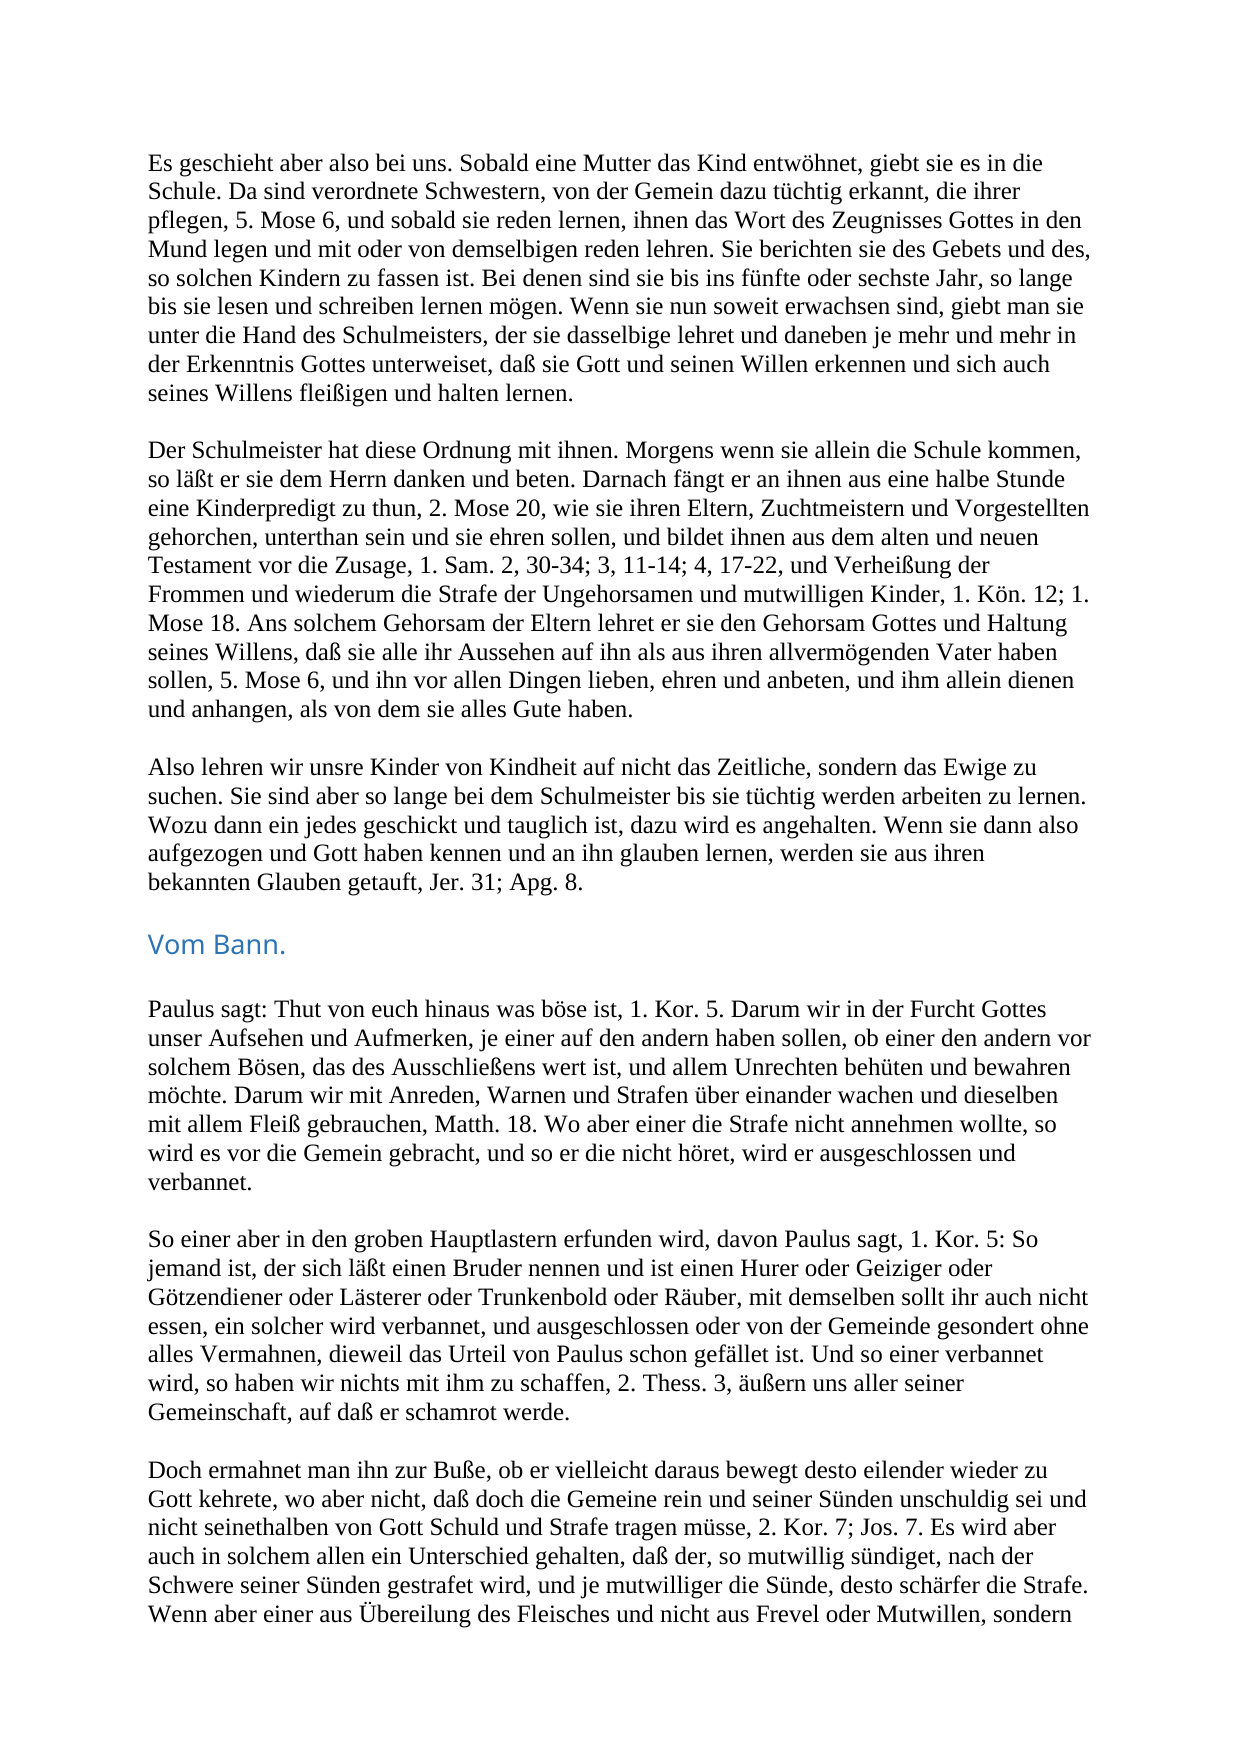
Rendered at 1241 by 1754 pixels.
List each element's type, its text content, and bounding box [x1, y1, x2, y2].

text Es geschieht aber also bei uns. Sobald eine Mutter das Kind entwöhnet, giebt sie es in die Schule. Da sind verordnete Schwestern, von der Gemein dazu tüchtig erkannt, die ihrer pflegen, 5. Mose 6, und sobald sie reden lernen, ihnen das Wort des Zeugnisses Gottes in den Mund legen und mit oder von demselbigen reden lehren. Sie berichten sie des Gebets und des, so solchen Kindern zu fassen ist. Bei denen sind sie bis ins fünfte oder sechste Jahr, so lange bis sie lesen und schreiben lernen mögen. Wenn sie nun soweit erwachsen sind, giebt man sie unter die Hand des Schulmeisters, der sie dasselbige lehret und daneben je mehr und mehr in der Erkenntnis Gottes unterweiset, daß sie Gott und seinen Willen erkennen und sich auch seines Willens fleißigen und halten lernen. [148, 148, 1093, 406]
text So einer aber in den groben Hauptlastern erfunden wird, davon Paulus sagt, 1. Kor. 5: So jemand ist, der sich läßt einen Bruder nennen und ist einen Hurer oder Geiziger oder Götzendiener oder Lästerer oder Trunkenbold oder Räuber, mit demselben sollt ihr auch nicht essen, ein solcher wird verbannet, und ausgeschlossen oder von der Gemeinde gesondert ohne alles Vermahnen, dieweil das Urteil von Paulus schon gefället ist. Und so einer verbannet wird, so haben wir nichts mit ihm zu schaffen, 2. Thess. 3, äußern uns aller seiner Gemeinschaft, auf daß er schamrot werde. [148, 1224, 1093, 1426]
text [148, 1455, 1093, 1627]
subtitle Vom Bann. [148, 925, 1093, 962]
text Paulus sagt: Thut von euch hinaus was böse ist, 1. Kor. 5. Darum wir in der Furcht Gottes unser Aufsehen und Aufmerken, je einer auf den andern haben sollen, ob einer den andern vor solchem Bösen, das des Ausschließens wert ist, und allem Unrechten behüten und bewahren möchte. Darum wir mit Anreden, Warnen und Strafen über einander wachen und dieselben mit allem Fleiß gebrauchen, Matth. 18. Wo aber einer die Strafe nicht annehmen wollte, so wird es vor die Gemein gebracht, und so er die nicht höret, wird er ausgeschlossen und verbannet. [148, 994, 1093, 1195]
text Der Schulmeister hat diese Ordnung mit ihnen. Morgens wenn sie allein die Schule kommen, so läßt er sie dem Herrn danken und beten. Darnach fängt er an ihnen aus eine halbe Stunde eine Kinderpredigt zu thun, 2. Mose 20, wie sie ihren Eltern, Zuchtmeistern und Vorgestellten gehorchen, unterthan sein und sie ehren sollen, und bildet ihnen aus dem alten und neuen Testament vor die Zusage, 1. Sam. 2, 30-34; 3, 11-14; 4, 17-22, und Verheißung der Frommen und wiederum die Strafe der Ungehorsamen und mutwilligen Kinder, 1. Kön. 12; 1. Mose 18. Ans solchem Gehorsam der Eltern lehret er sie den Gehorsam Gottes und Haltung seines Willens, daß sie alle ihr Aussehen auf ihn als aus ihren allvermögenden Vater haben sollen, 5. Mose 6, und ihn vor allen Dingen lieben, ehren und anbeten, und ihm allein dienen und anhangen, als von dem sie alles Gute haben. [148, 436, 1093, 723]
text Also lehren wir unsre Kinder von Kindheit auf nicht das Zeitliche, sondern das Ewige zu suchen. Sie sind aber so lange bei dem Schulmeister bis sie tüchtig werden arbeiten zu lernen. Wozu dann ein jedes geschickt und tauglich ist, dazu wird es angehalten. Wenn sie dann also aufgezogen und Gott haben kennen und an ihn glauben lernen, werden sie aus ihren bekannten Glauben getauft, Jer. 31; Apg. 8. [148, 752, 1093, 896]
